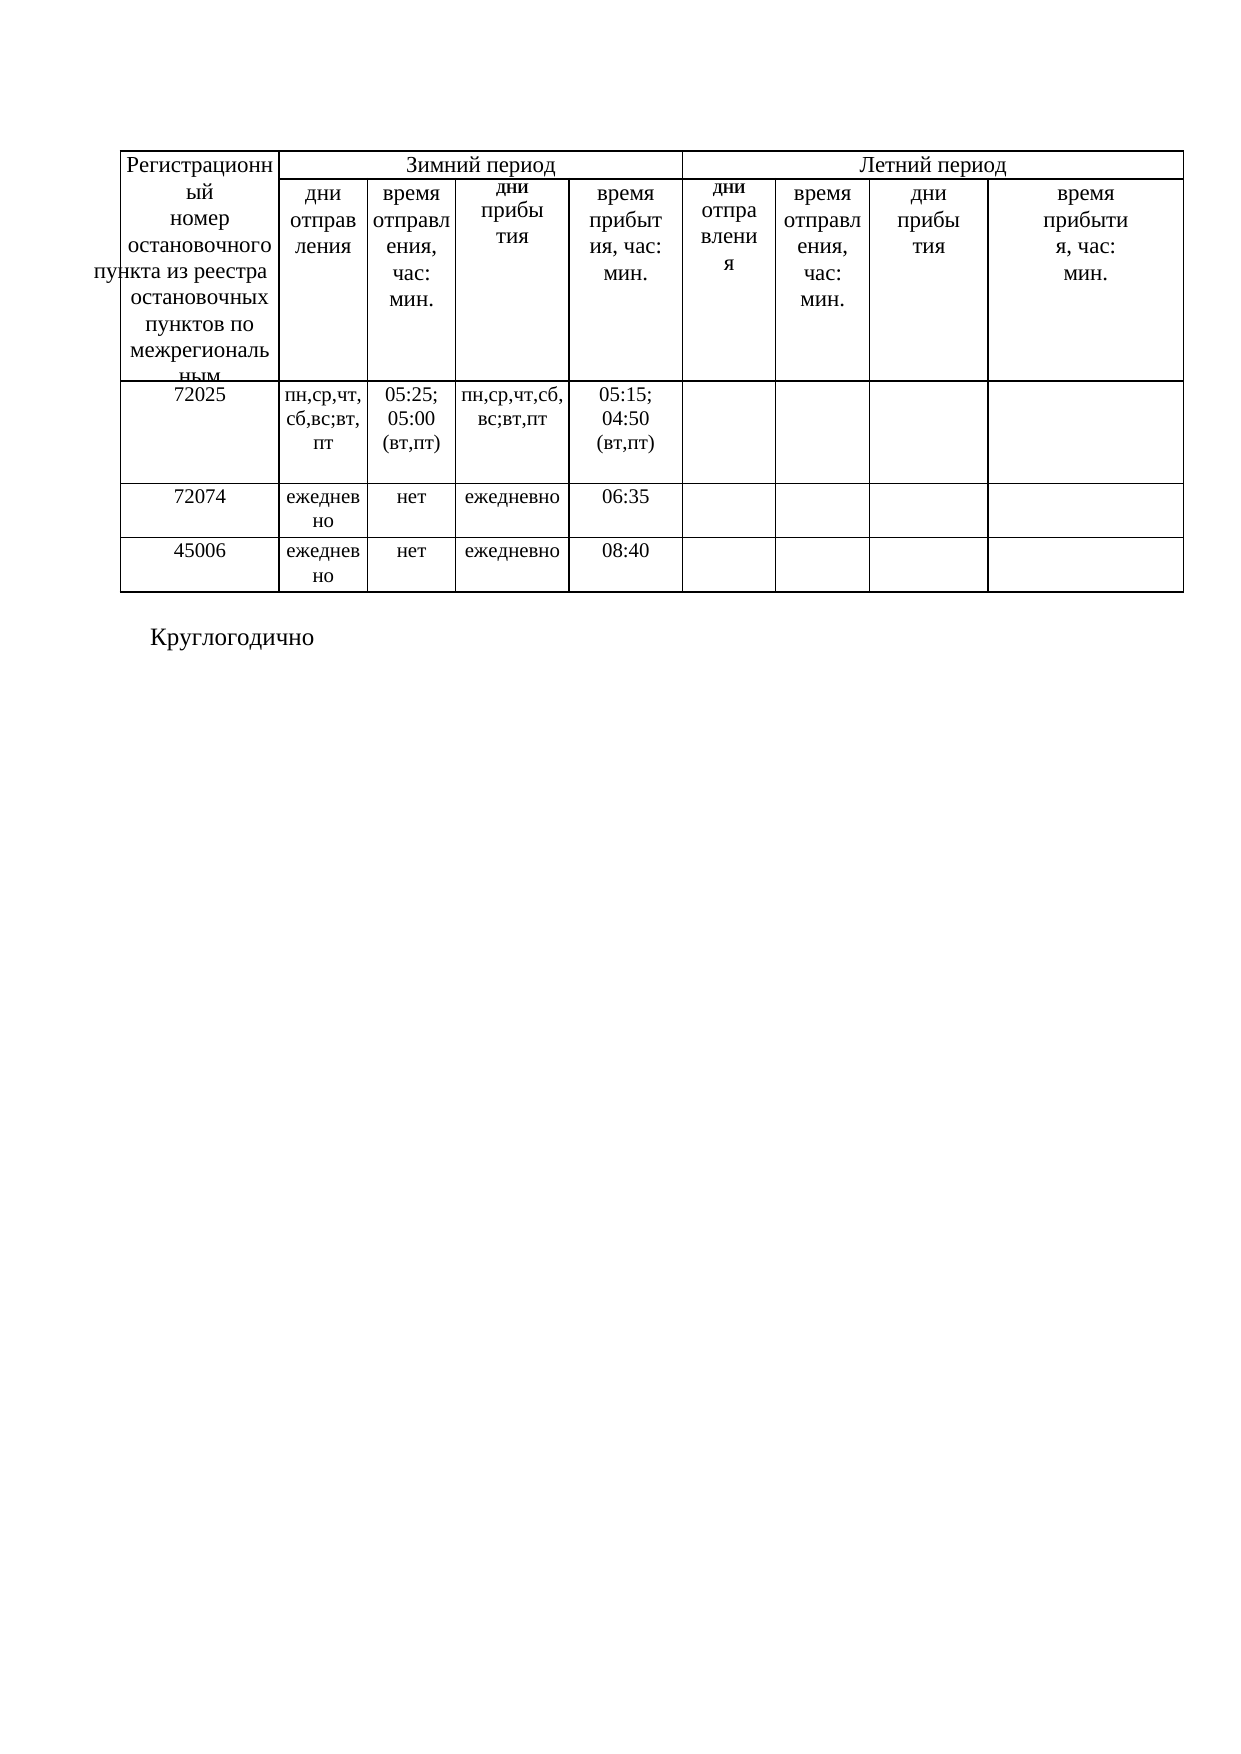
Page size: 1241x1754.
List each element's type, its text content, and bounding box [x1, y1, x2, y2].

table_cell нет [368, 484, 455, 537]
table_cell [683, 484, 775, 537]
table_cell дни отправ ления [280, 180, 367, 380]
table_cell время отправл ения, час: мин. [368, 180, 455, 380]
table_header Зимний период [280, 152, 682, 178]
table_cell 72074 [121, 484, 278, 537]
table_cell ежедневно [280, 538, 367, 591]
table_cell [870, 382, 987, 482]
table_header Летний период [683, 152, 1183, 178]
table_cell 45006 [121, 538, 278, 591]
table_cell 05:25; 05:00 (вт,пт) [368, 382, 455, 482]
table_cell пн,ср,чт,сб,вс;вт,пт [456, 382, 568, 482]
table_cell время прибыти я, час: мин. [989, 180, 1183, 380]
table_cell [683, 382, 775, 482]
table_cell время отправл ения, час: мин. [776, 180, 869, 380]
table_cell [776, 382, 869, 482]
table_cell [989, 484, 1183, 537]
table_cell ежедневно [280, 484, 367, 537]
table_cell [870, 538, 987, 591]
table_cell 05:15; 04:50 (вт,пт) [570, 382, 682, 482]
table_cell 08:40 [570, 538, 682, 591]
table_cell [989, 382, 1183, 482]
table_cell 06:35 [570, 484, 682, 537]
table_cell ежедневно [456, 484, 568, 537]
table_cell [989, 538, 1183, 591]
text Круглогодично [150, 622, 1090, 650]
table_cell [683, 538, 775, 591]
table_cell дни прибы тия [870, 180, 987, 380]
table_cell 72025 [121, 382, 278, 482]
table_cell [870, 484, 987, 537]
table_cell нет [368, 538, 455, 591]
table_cell ежедневно [456, 538, 568, 591]
table_cell ДНИ отпра влени я [683, 180, 775, 380]
table_cell пн,ср,чт,сб,вс;вт,пт [280, 382, 367, 482]
table_cell ДНИ прибы тия [456, 180, 568, 380]
table_cell [776, 484, 869, 537]
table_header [121, 152, 278, 380]
table_cell [776, 538, 869, 591]
table_cell время прибыт ия, час: мин. [570, 180, 682, 380]
